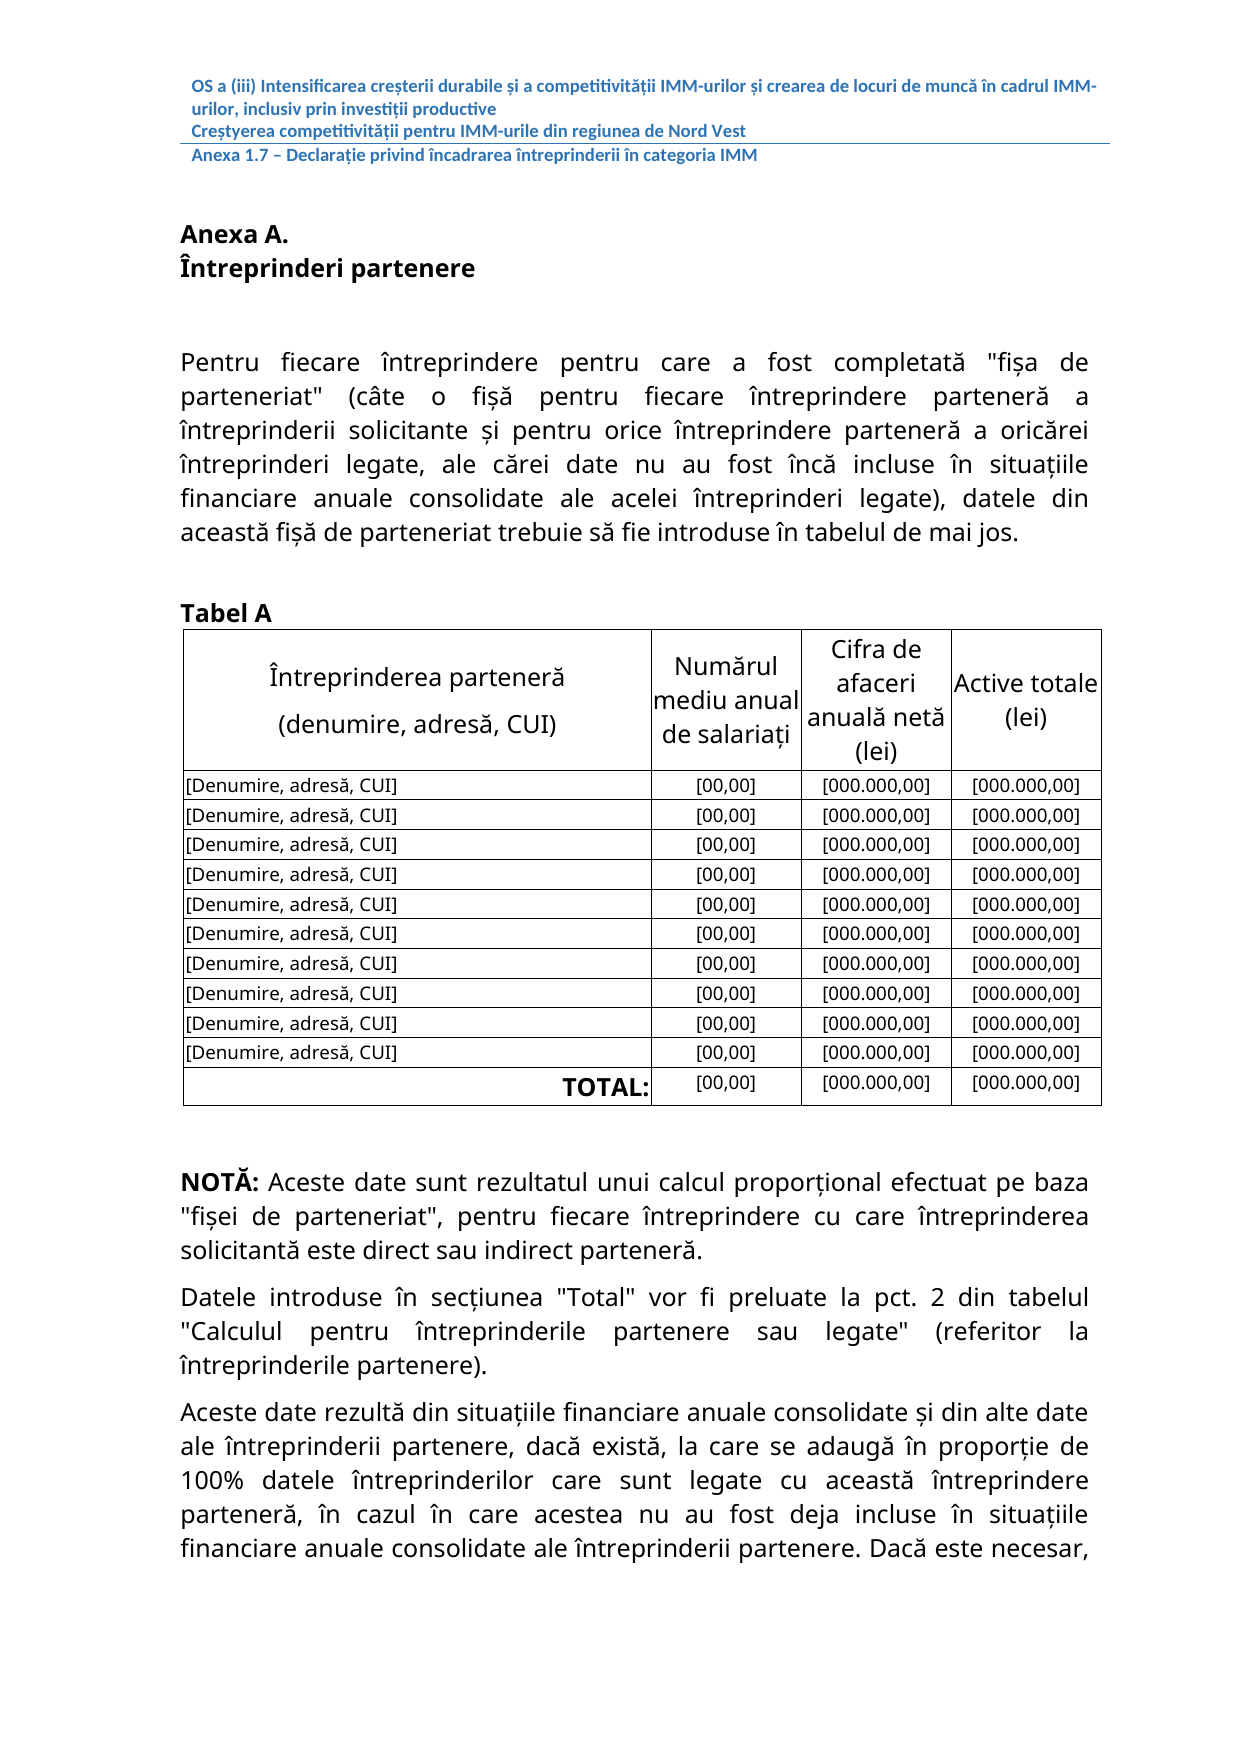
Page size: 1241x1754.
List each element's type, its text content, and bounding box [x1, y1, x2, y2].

table_cell [802, 949, 951, 977]
table_cell [802, 771, 951, 799]
table_cell [184, 979, 651, 1007]
table_cell [802, 1008, 951, 1037]
table_header Numărul mediu anual de salariaţi [652, 630, 801, 770]
text Pentru fiecare întreprindere pentru care a fost completată "fişa de parteneriat" (câte o fişă pentru fiecare întreprindere parteneră a întreprinderii solicitante şi pentru orice întreprindere parteneră a oricărei întreprinderi legate, ale cărei date nu au fost încă incluse în situaţiile financiare anuale consolidate ale acelei întreprinderi legate), datele din această fişă de parteneriat trebuie să fie introduse în tabelul de mai jos. [180, 344, 1090, 549]
table_cell [802, 830, 951, 859]
table_cell [184, 860, 651, 888]
table_cell [184, 949, 651, 977]
table_cell [652, 979, 801, 1007]
table_cell [952, 771, 1101, 799]
table_cell [952, 890, 1101, 918]
table_header Cifra de afaceri anuală netă (lei) [802, 630, 951, 770]
table_cell [652, 860, 801, 888]
table_cell [802, 860, 951, 888]
table_cell [652, 949, 801, 977]
table_cell [652, 1038, 801, 1067]
table_cell [952, 919, 1101, 948]
table_cell [952, 1008, 1101, 1037]
table_cell [952, 800, 1101, 829]
table_cell [802, 1068, 951, 1105]
text NOTĂ: Aceste date sunt rezultatul unui calcul proporţional efectuat pe baza "fişei de parteneriat", pentru fiecare întreprindere cu care întreprinderea solicitantă este direct sau indirect parteneră. [180, 1165, 1090, 1267]
table_cell [802, 919, 951, 948]
table_cell [184, 800, 651, 829]
subtitle Întreprinderi partenere [180, 251, 1090, 285]
text Datele introduse în secţiunea "Total" vor fi preluate la pct. 2 din tabelul "Calculul pentru întreprinderile partenere sau legate" (referitor la întreprinderile partenere). [180, 1279, 1090, 1382]
table_cell [652, 890, 801, 918]
subtitle Tabel A [180, 595, 1090, 629]
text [180, 1394, 1090, 1564]
table_cell [652, 771, 801, 799]
subtitle Anexa A. [180, 217, 1090, 251]
table_cell [952, 949, 1101, 977]
table_cell [802, 979, 951, 1007]
table_cell [184, 771, 651, 799]
table_cell [184, 1038, 651, 1067]
table_cell [184, 890, 651, 918]
table_header Întreprinderea parteneră (denumire, adresă, CUI) [184, 630, 651, 770]
table_cell [652, 1068, 801, 1105]
table_cell [952, 1068, 1101, 1105]
table_cell [652, 800, 801, 829]
table_cell [802, 890, 951, 918]
table_header Active totale (lei) [952, 630, 1101, 770]
table_cell [184, 1008, 651, 1037]
table_cell [952, 830, 1101, 859]
table_cell [652, 919, 801, 948]
table_cell [952, 1038, 1101, 1067]
table_cell [184, 919, 651, 948]
table_cell [802, 800, 951, 829]
table_cell [652, 1008, 801, 1037]
table_cell [652, 830, 801, 859]
table_cell [952, 979, 1101, 1007]
table_cell [802, 1038, 951, 1067]
table_cell TOTAL: [184, 1068, 651, 1105]
table_cell [952, 860, 1101, 888]
table_cell [184, 830, 651, 859]
